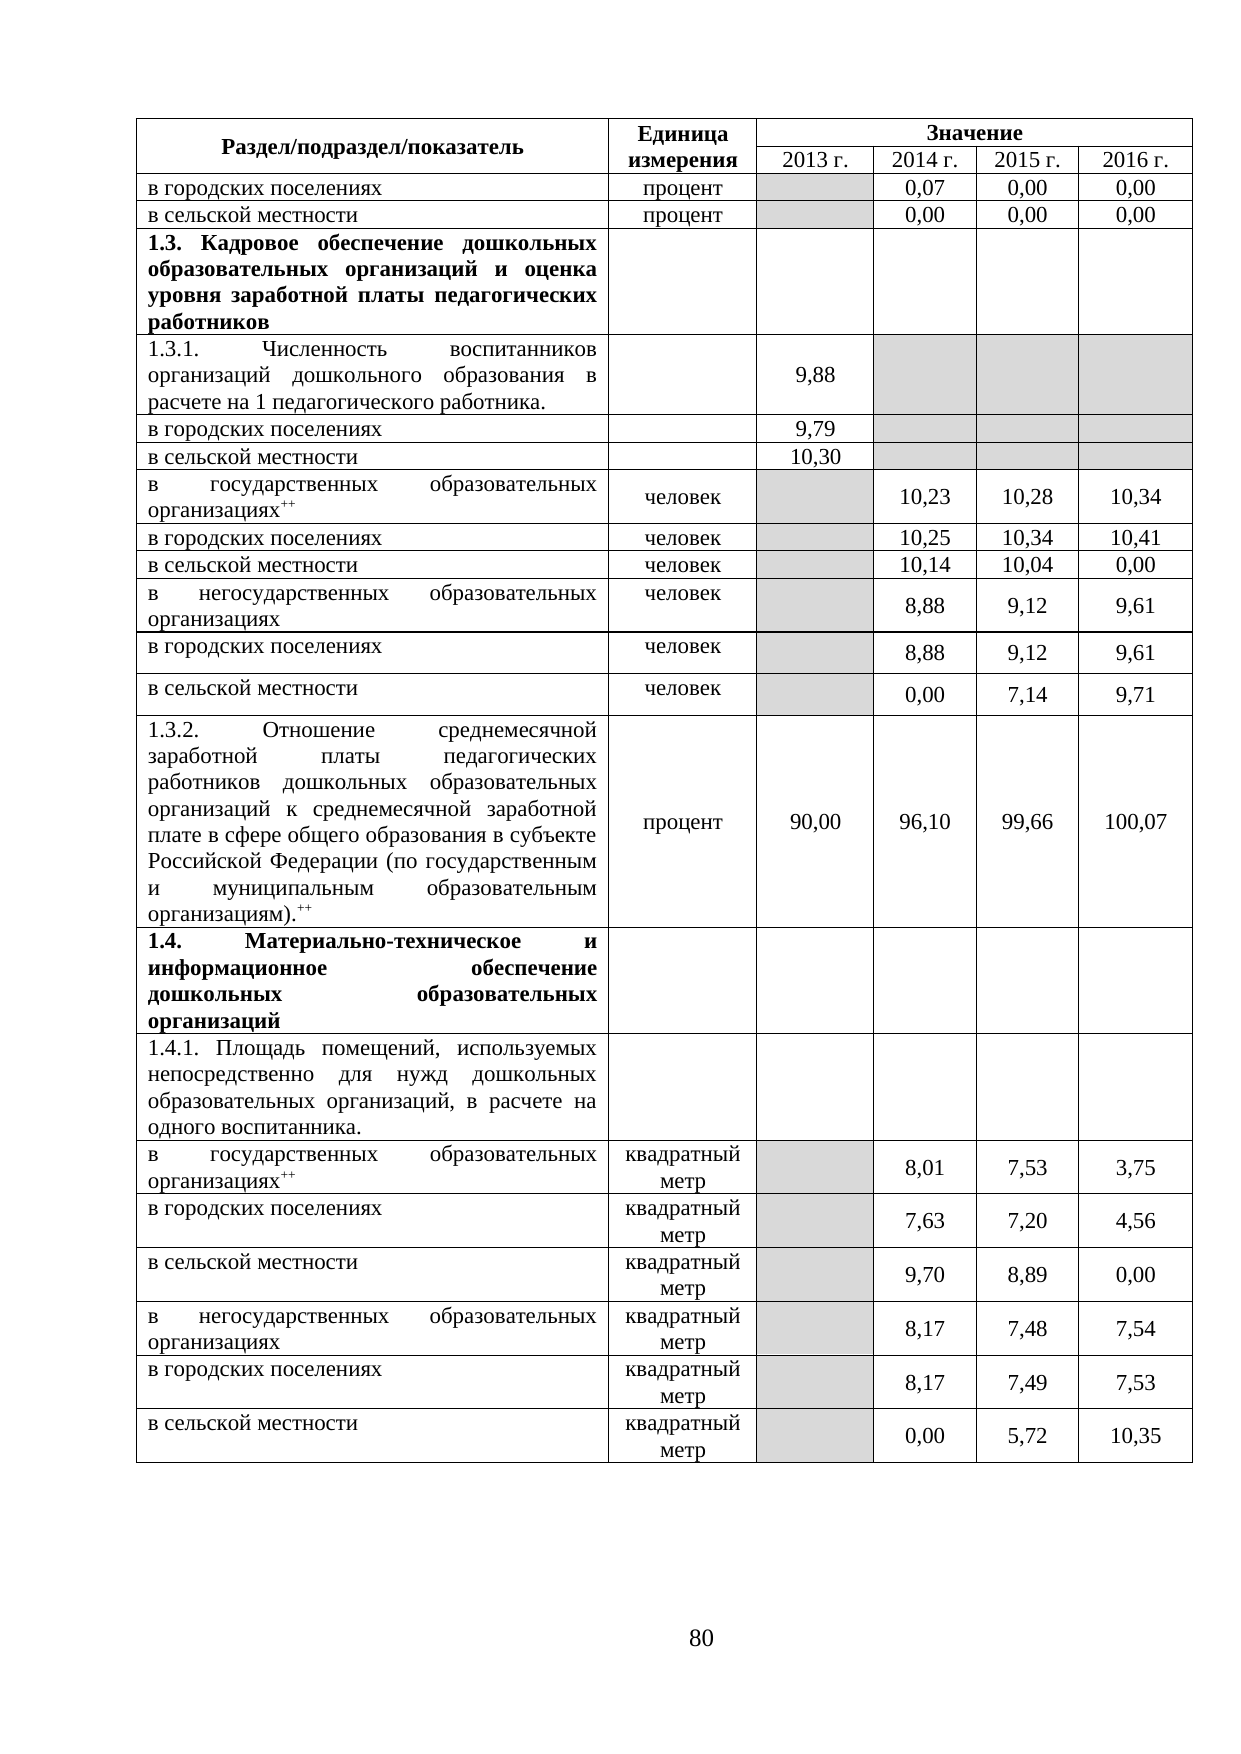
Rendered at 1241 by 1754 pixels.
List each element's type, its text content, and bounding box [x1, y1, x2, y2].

table_cell 8,89 [977, 1248, 1078, 1301]
table_cell 90,00 [757, 716, 873, 927]
table_cell 5,72 [977, 1409, 1078, 1462]
table_cell процент [609, 716, 756, 927]
table_cell 0,00 [977, 174, 1078, 200]
table_cell 7,20 [977, 1194, 1078, 1247]
table_cell человек [609, 524, 756, 550]
table_cell [757, 1409, 873, 1462]
table_cell 2015 г. [977, 147, 1078, 173]
table_cell 96,10 [874, 716, 976, 927]
table_cell 1.3. Кадровое обеспечение дошкольных образовательных организаций и оценка уровня заработной платы педагогических работников [137, 229, 608, 334]
table_cell [1079, 415, 1192, 442]
table_cell 1.3.2. Отношение среднемесячной заработной платы педагогических работников дошкольных образовательных организаций к среднемесячной заработной плате в сфере общего образования в субъекте Российской Федерации (по государственным и муниципальным образовательным организациям).++ [137, 716, 608, 927]
table_cell 7,48 [977, 1302, 1078, 1354]
table_cell 9,12 [977, 579, 1078, 631]
table_cell 0,00 [874, 674, 976, 715]
table_cell в сельской местности [137, 551, 608, 578]
table_cell 8,88 [874, 633, 976, 673]
table_cell [977, 443, 1078, 469]
table_cell [757, 470, 873, 523]
table_cell 8,17 [874, 1302, 976, 1354]
table_cell [757, 551, 873, 578]
table_cell 9,88 [757, 335, 873, 414]
table_cell в городских поселениях [137, 1194, 608, 1247]
table_cell [757, 633, 873, 673]
table_cell [757, 174, 873, 200]
table_cell в негосударственных образовательных организациях [137, 579, 608, 631]
table_cell [609, 928, 756, 1033]
table_cell [609, 443, 756, 469]
table_cell [757, 1141, 873, 1193]
table_cell 9,61 [1079, 579, 1192, 631]
table_cell [1079, 229, 1192, 334]
table_cell человек [609, 674, 756, 715]
table_cell 0,00 [874, 201, 976, 228]
table_cell [874, 928, 976, 1033]
table_cell [757, 1194, 873, 1247]
table_cell [1079, 1034, 1192, 1139]
table_cell [977, 1034, 1078, 1139]
table_cell [757, 524, 873, 550]
table_cell в городских поселениях [137, 415, 608, 442]
table_cell квадратный метр [609, 1302, 756, 1354]
table_cell 8,17 [874, 1356, 976, 1408]
table_cell 0,00 [1079, 1248, 1192, 1301]
table_cell 0,00 [1079, 551, 1192, 578]
table_cell в сельской местности [137, 201, 608, 228]
table_cell 0,00 [874, 1409, 976, 1462]
table_cell в государственных образовательных организациях++ [137, 470, 608, 523]
table_cell 10,41 [1079, 524, 1192, 550]
table_cell человек [609, 633, 756, 673]
table_cell 10,28 [977, 470, 1078, 523]
table_cell человек [609, 579, 756, 631]
table_cell 7,53 [977, 1141, 1078, 1193]
table_cell [757, 1034, 873, 1139]
table_cell 9,12 [977, 633, 1078, 673]
table_cell [874, 443, 976, 469]
table_cell [1079, 928, 1192, 1033]
table_cell [1079, 335, 1192, 414]
table_cell квадратный метр [609, 1248, 756, 1301]
table_cell 7,14 [977, 674, 1078, 715]
table_cell 3,75 [1079, 1141, 1192, 1193]
table_cell 99,66 [977, 716, 1078, 927]
table_cell 2016 г. [1079, 147, 1192, 173]
table_cell [609, 229, 756, 334]
table_cell [874, 229, 976, 334]
table_cell 10,30 [757, 443, 873, 469]
table_cell человек [609, 551, 756, 578]
table_cell 4,56 [1079, 1194, 1192, 1247]
table_cell в городских поселениях [137, 633, 608, 673]
table_cell [757, 928, 873, 1033]
table_cell 9,61 [1079, 633, 1192, 673]
table_cell 9,79 [757, 415, 873, 442]
table_cell 2014 г. [874, 147, 976, 173]
table_cell 10,04 [977, 551, 1078, 578]
table_cell в сельской местности [137, 1248, 608, 1301]
table_cell квадратный метр [609, 1409, 756, 1462]
table_cell 1.3.1. Численность воспитанников организаций дошкольного образования в расчете на 1 педагогического работника. [137, 335, 608, 414]
table_cell [757, 579, 873, 631]
table_cell 9,70 [874, 1248, 976, 1301]
table_cell процент [609, 201, 756, 228]
table_cell 0,00 [1079, 174, 1192, 200]
table_cell [1079, 443, 1192, 469]
table_cell 7,54 [1079, 1302, 1192, 1354]
table_cell 0,00 [977, 201, 1078, 228]
table_header Единица измерения [609, 119, 756, 173]
table_cell 7,49 [977, 1356, 1078, 1408]
table_cell 9,71 [1079, 674, 1192, 715]
table_cell 2013 г. [757, 147, 873, 173]
table_cell [609, 1034, 756, 1139]
table_cell [977, 229, 1078, 334]
table_cell в городских поселениях [137, 174, 608, 200]
table_cell 8,01 [874, 1141, 976, 1193]
table_cell квадратный метр [609, 1356, 756, 1408]
table_cell [874, 335, 976, 414]
table_cell в сельской местности [137, 443, 608, 469]
table_cell 10,14 [874, 551, 976, 578]
table_cell 7,53 [1079, 1356, 1192, 1408]
table_cell квадратный метр [609, 1194, 756, 1247]
table_cell [609, 335, 756, 414]
table_header Раздел/подраздел/показатель [137, 119, 608, 173]
table_cell [977, 928, 1078, 1033]
table_cell [757, 674, 873, 715]
table_cell 0,00 [1079, 201, 1192, 228]
table_cell [757, 201, 873, 228]
table_cell 100,07 [1079, 716, 1192, 927]
table_cell в городских поселениях [137, 1356, 608, 1408]
table_cell [757, 1356, 873, 1408]
table_cell процент [609, 174, 756, 200]
table_header Значение [757, 119, 1192, 146]
table_cell 0,07 [874, 174, 976, 200]
table_cell в государственных образовательных организациях++ [137, 1141, 608, 1193]
table_cell 10,34 [977, 524, 1078, 550]
table_cell в сельской местности [137, 674, 608, 715]
table_cell 1.4. Материально-техническое и информационное обеспечение дошкольных образовательных организаций [137, 928, 608, 1033]
table_cell [609, 415, 756, 442]
table_cell [874, 415, 976, 442]
table_cell [977, 335, 1078, 414]
table_cell 1.4.1. Площадь помещений, используемых непосредственно для нужд дошкольных образовательных организаций, в расчете на одного воспитанника. [137, 1034, 608, 1139]
table_cell в негосударственных образовательных организациях [137, 1302, 608, 1354]
table_cell [874, 1034, 976, 1139]
table_cell в сельской местности [137, 1409, 608, 1462]
table_cell квадратный метр [609, 1141, 756, 1193]
table_cell [977, 415, 1078, 442]
table_cell 10,34 [1079, 470, 1192, 523]
table_cell 8,88 [874, 579, 976, 631]
table_cell 10,35 [1079, 1409, 1192, 1462]
table_cell 10,23 [874, 470, 976, 523]
table_cell [757, 229, 873, 334]
table_cell человек [609, 470, 756, 523]
table_cell [757, 1248, 873, 1301]
table_cell 10,25 [874, 524, 976, 550]
table_cell 7,63 [874, 1194, 976, 1247]
table_cell [757, 1302, 873, 1354]
table_cell в городских поселениях [137, 524, 608, 550]
